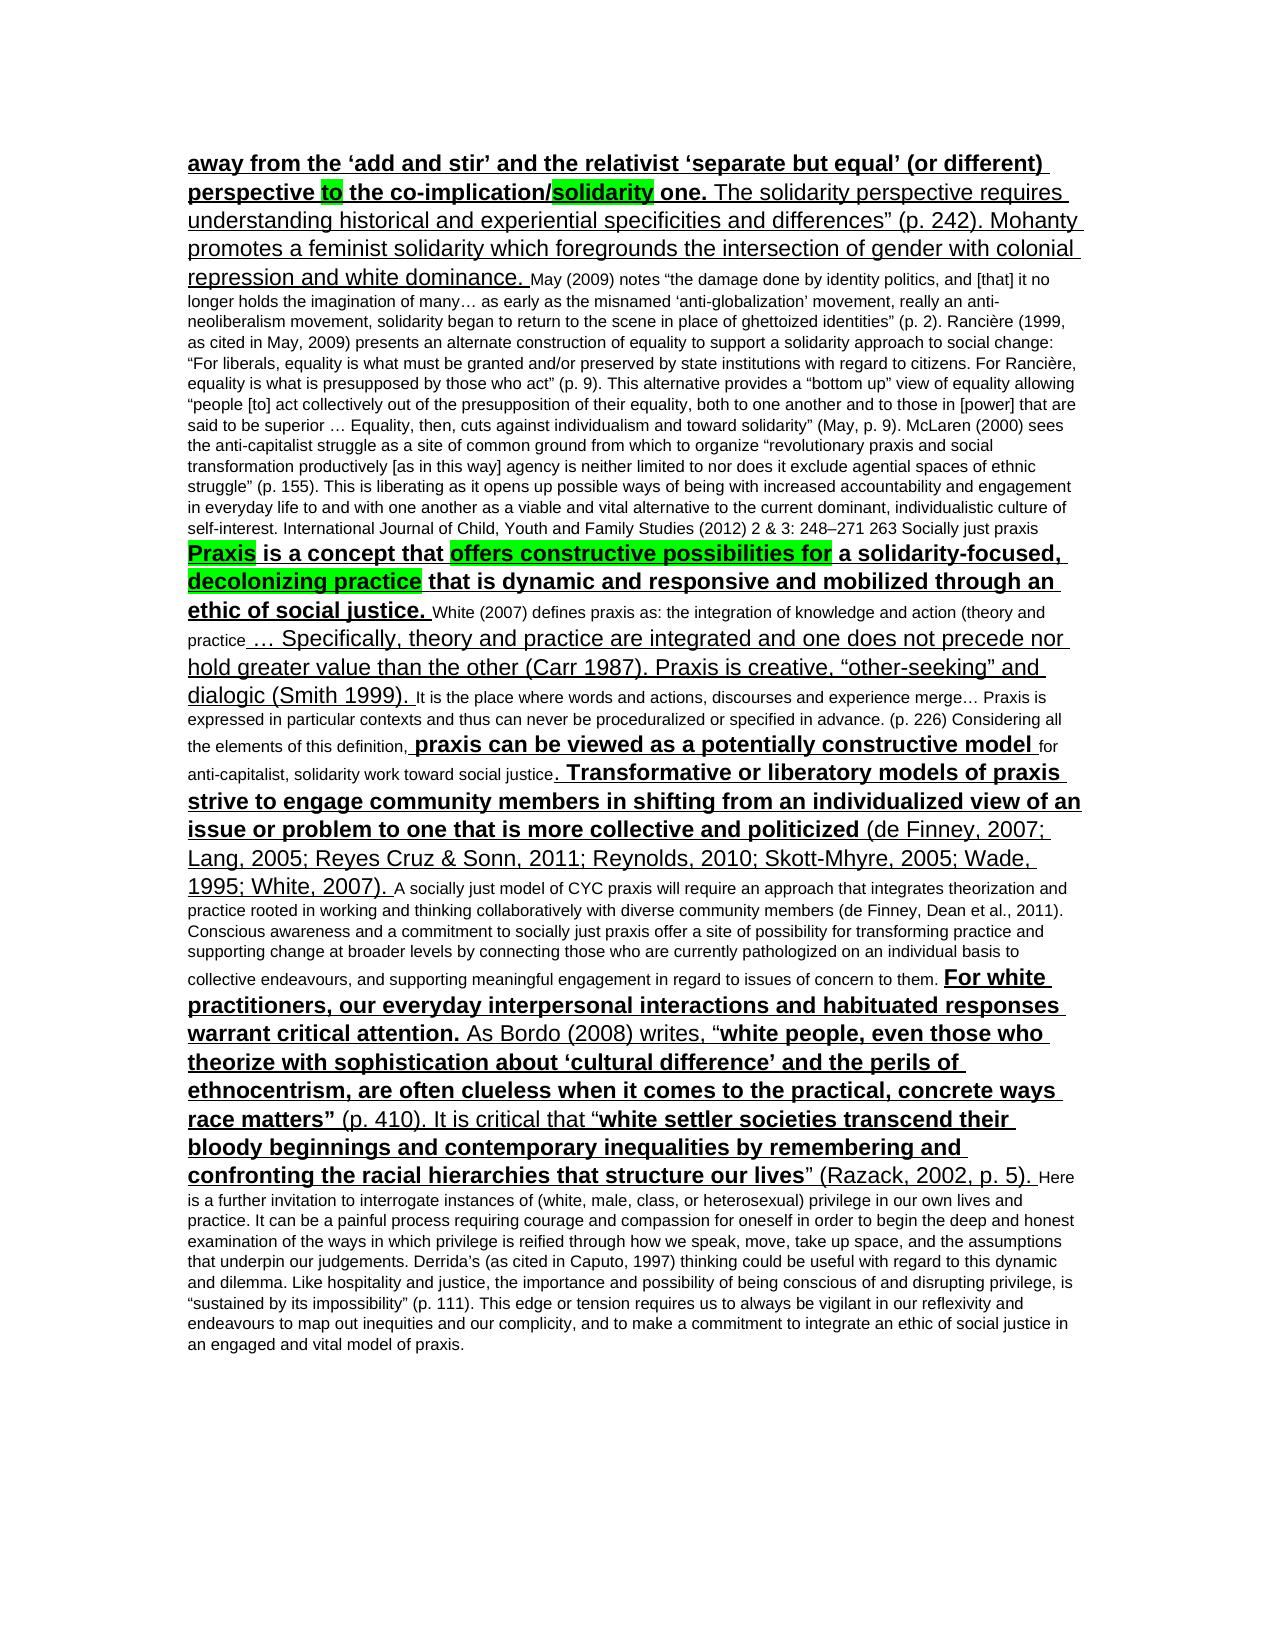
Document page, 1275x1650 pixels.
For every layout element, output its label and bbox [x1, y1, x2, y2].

text [187, 150, 1087, 1354]
